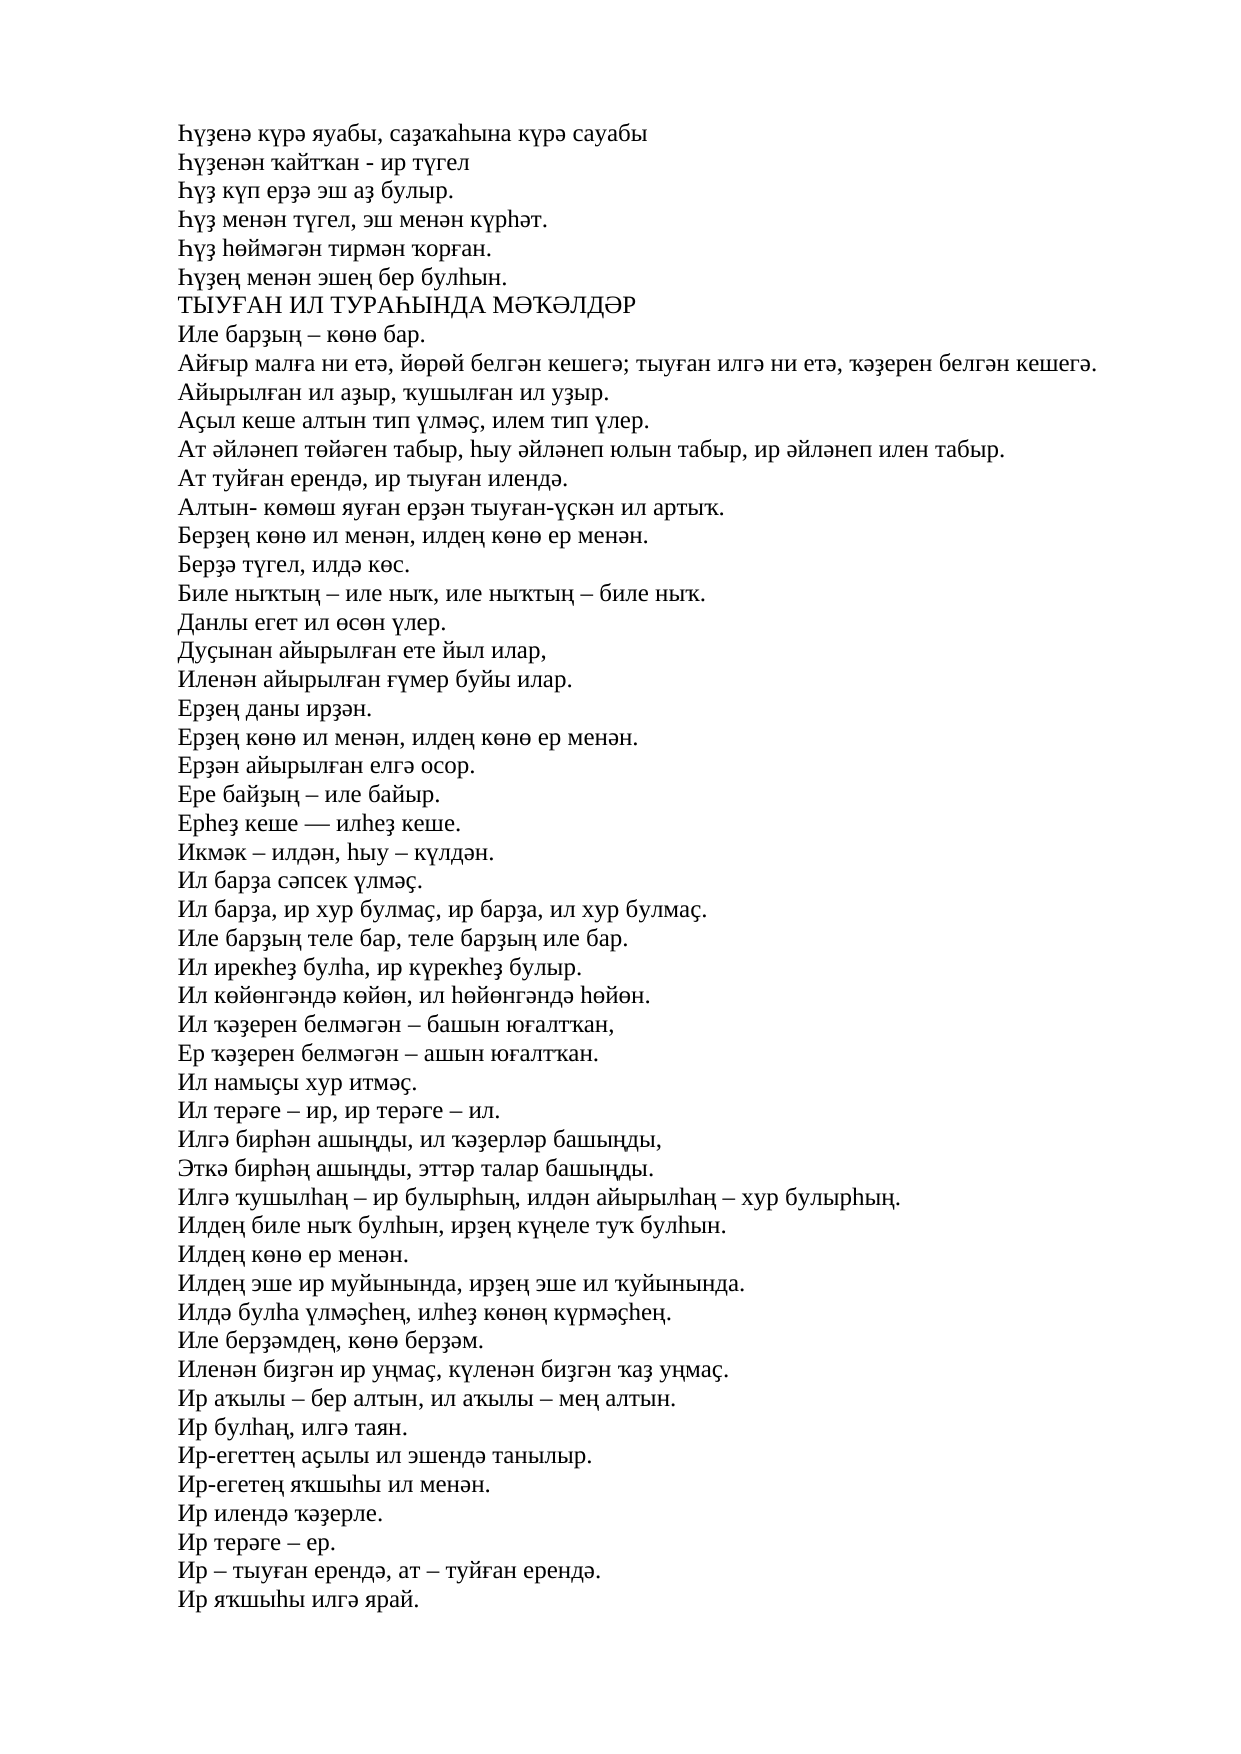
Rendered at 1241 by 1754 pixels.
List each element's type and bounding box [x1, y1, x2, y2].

text [336, 118, 1152, 1613]
